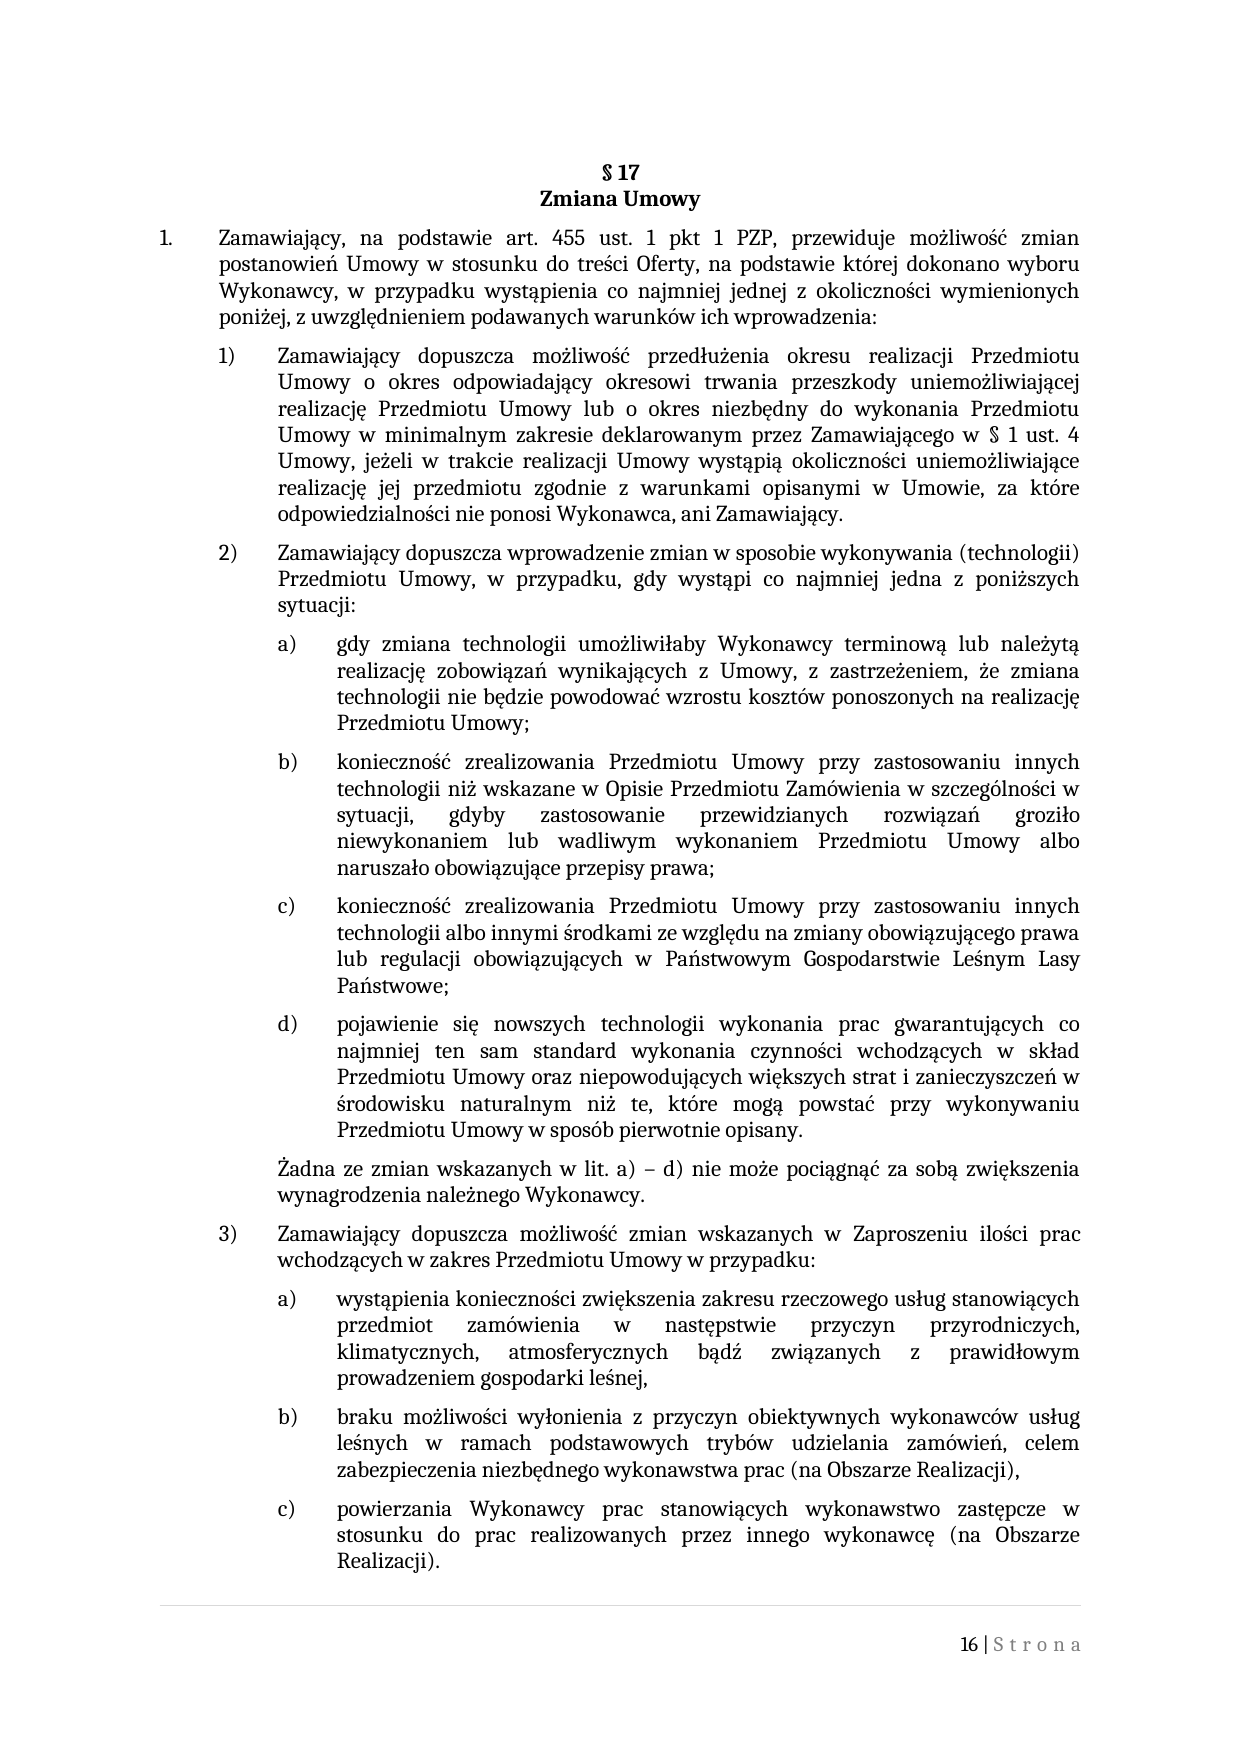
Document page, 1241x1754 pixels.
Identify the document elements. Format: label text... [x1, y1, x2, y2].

text c) powierzania Wykonawcy prac stanowiących wykonawstwo zastępcze w stosunku do prac realizowanych przez innego wykonawcę (na Obszarze Realizacji). [278, 1495, 1081, 1574]
list Zamawiający dopuszcza możliwość zmian wskazanych w Zaproszeniu ilości prac wchodzących w zakres Przedmiotu Umowy w przypadku: [218, 1221, 1081, 1273]
list gdy zmiana technologii umożliwiłaby Wykonawcy terminową lub należytą realizację zobowiązań wynikających z Umowy, z zastrzeżeniem, że zmiana technologii nie będzie powodować wzrostu kosztów ponoszonych na realizację Przedmiotu Umowy; [278, 631, 1081, 737]
text 1. Zamawiający, na podstawie art. 455 ust. 1 pkt 1 PZP, przewiduje możliwość zmian postanowień Umowy w stosunku do treści Oferty, na podstawie której dokonano wyboru Wykonawcy, w przypadku wystąpienia co najmniej jednej z okoliczności wymienionych poniżej, z uwzględnieniem podawanych warunków ich wprowadzenia: [159, 225, 1081, 330]
text b) braku możliwości wyłonienia z przyczyn obiektywnych wykonawców usług leśnych w ramach podstawowych trybów udzielania zamówień, celem zabezpieczenia niezbędnego wykonawstwa prac (na Obszarze Realizacji), [278, 1404, 1081, 1483]
list konieczność zrealizowania Przedmiotu Umowy przy zastosowaniu innych technologii albo innymi środkami ze względu na zmiany obowiązującego prawa lub regulacji obowiązujących w Państwowym Gospodarstwie Leśnym Lasy Państwowe; [278, 893, 1081, 999]
text Żadna ze zmian wskazanych w lit. a) – d) nie może pociągnąć za sobą zwiększenia wynagrodzenia należnego Wykonawcy. [278, 1156, 1081, 1208]
text a) wystąpienia konieczności zwiększenia zakresu rzeczowego usług stanowiących przedmiot zamówienia w następstwie przyczyn przyrodniczych, klimatycznych, atmosferycznych bądź związanych z prawidłowym prowadzeniem gospodarki leśnej, [278, 1286, 1081, 1391]
list Zamawiający dopuszcza możliwość przedłużenia okresu realizacji Przedmiotu Umowy o okres odpowiadający okresowi trwania przeszkody uniemożliwiającej realizację Przedmiotu Umowy lub o okres niezbędny do wykonania Przedmiotu Umowy w minimalnym zakresie deklarowanym przez Zamawiającego w § 1 ust. 4 Umowy, jeżeli w trakcie realizacji Umowy wystąpią okoliczności uniemożliwiające realizację jej przedmiotu zgodnie z warunkami opisanymi w Umowie, za które odpowiedzialności nie ponosi Wykonawca, ani Zamawiający. [218, 343, 1081, 527]
list Zamawiający dopuszcza wprowadzenie zmian w sposobie wykonywania (technologii) Przedmiotu Umowy, w przypadku, gdy wystąpi co najmniej jedna z poniższych sytuacji: [218, 539, 1081, 619]
text § 17 Zmiana Umowy [159, 159, 1081, 212]
list pojawienie się nowszych technologii wykonania prac gwarantujących co najmniej ten sam standard wykonania czynności wchodzących w skład Przedmiotu Umowy oraz niepowodujących większych strat i zanieczyszczeń w środowisku naturalnym niż te, które mogą powstać przy wykonywaniu Przedmiotu Umowy w sposób pierwotnie opisany. [278, 1011, 1081, 1143]
list konieczność zrealizowania Przedmiotu Umowy przy zastosowaniu innych technologii niż wskazane w Opisie Przedmiotu Zamówienia w szczególności w sytuacji, gdyby zastosowanie przewidzianych rozwiązań groziło niewykonaniem lub wadliwym wykonaniem Przedmiotu Umowy albo naruszało obowiązujące przepisy prawa; [278, 749, 1081, 881]
